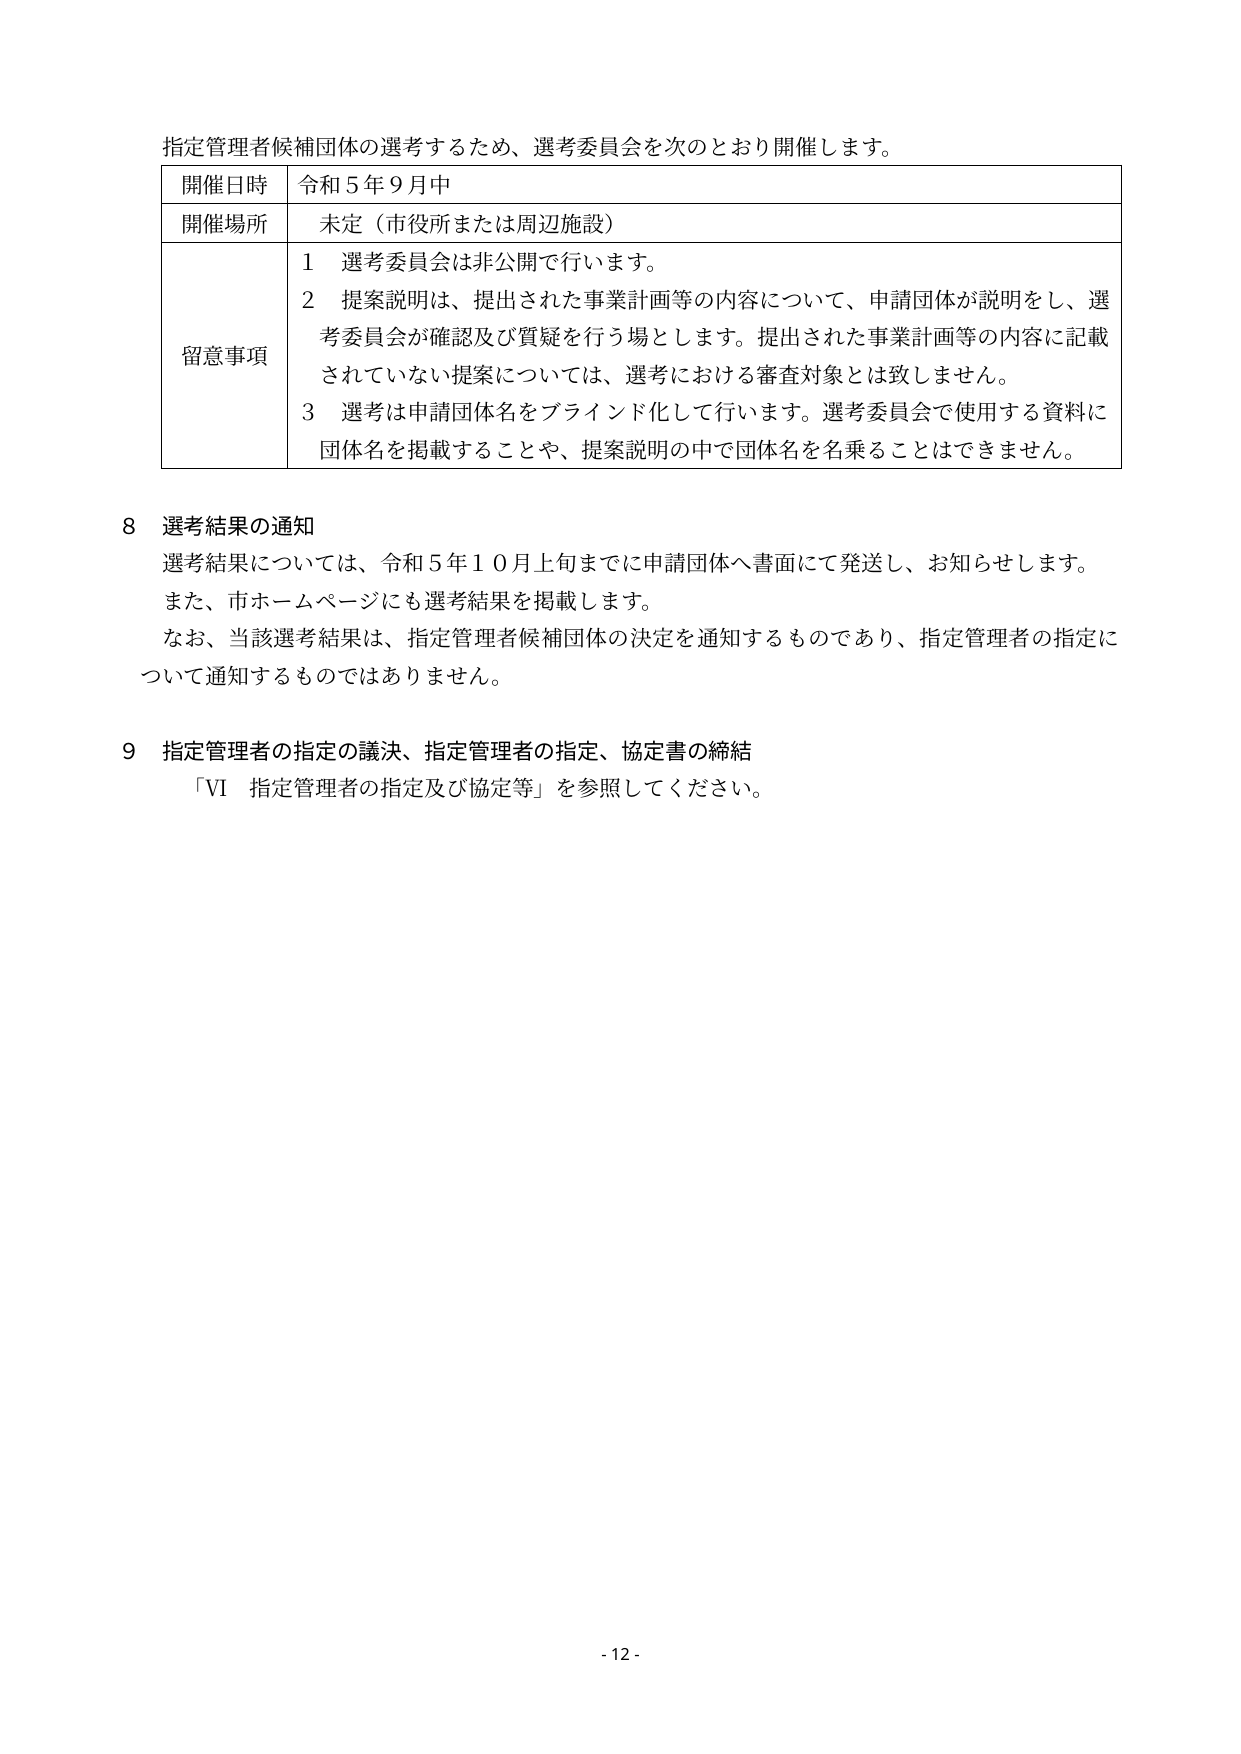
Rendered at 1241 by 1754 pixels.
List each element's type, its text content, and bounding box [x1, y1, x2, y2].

text 「Ⅵ 指定管理者の指定及び協定等」を参照してください。 [118, 769, 1122, 806]
text また、市ホームページにも選考結果を掲載します。 [118, 581, 1122, 619]
table_cell 留意事項 [162, 243, 287, 468]
table_cell 未定（市役所または周辺施設） [288, 204, 1121, 242]
text 選考結果については、令和５年１０月上旬までに申請団体へ書面にて発送し、お知らせします。 [162, 544, 1122, 581]
text ９ 指定管理者の指定の議決、指定管理者の指定、協定書の締結 [118, 731, 1122, 769]
text なお、当該選考結果は、指定管理者候補団体の決定を通知するものであり、指定管理者の指定について通知するものではありません。 [140, 619, 1122, 694]
table_header 令和５年９月中 [288, 166, 1121, 203]
table_cell １ 選考委員会は非公開で行います。 ２ 提案説明は、提出された事業計画等の内容について、申請団体が説明をし、選考委員会が確認及び質疑を行う場とします。提出された事業計画等の内容に記載されていない提案については、選考における審査対象とは致しません。 ３ 選考は申請団体名をブラインド化して行います。選考委員会で使用する資料に団体名を掲載することや、提案説明の中で団体名を名乗ることはできません。 [288, 243, 1121, 468]
text 指定管理者候補団体の選考するため、選考委員会を次のとおり開催します。 [140, 127, 1122, 164]
text ８ 選考結果の通知 [118, 506, 1122, 544]
table_header 開催日時 [162, 166, 287, 203]
table_cell 開催場所 [162, 204, 287, 242]
